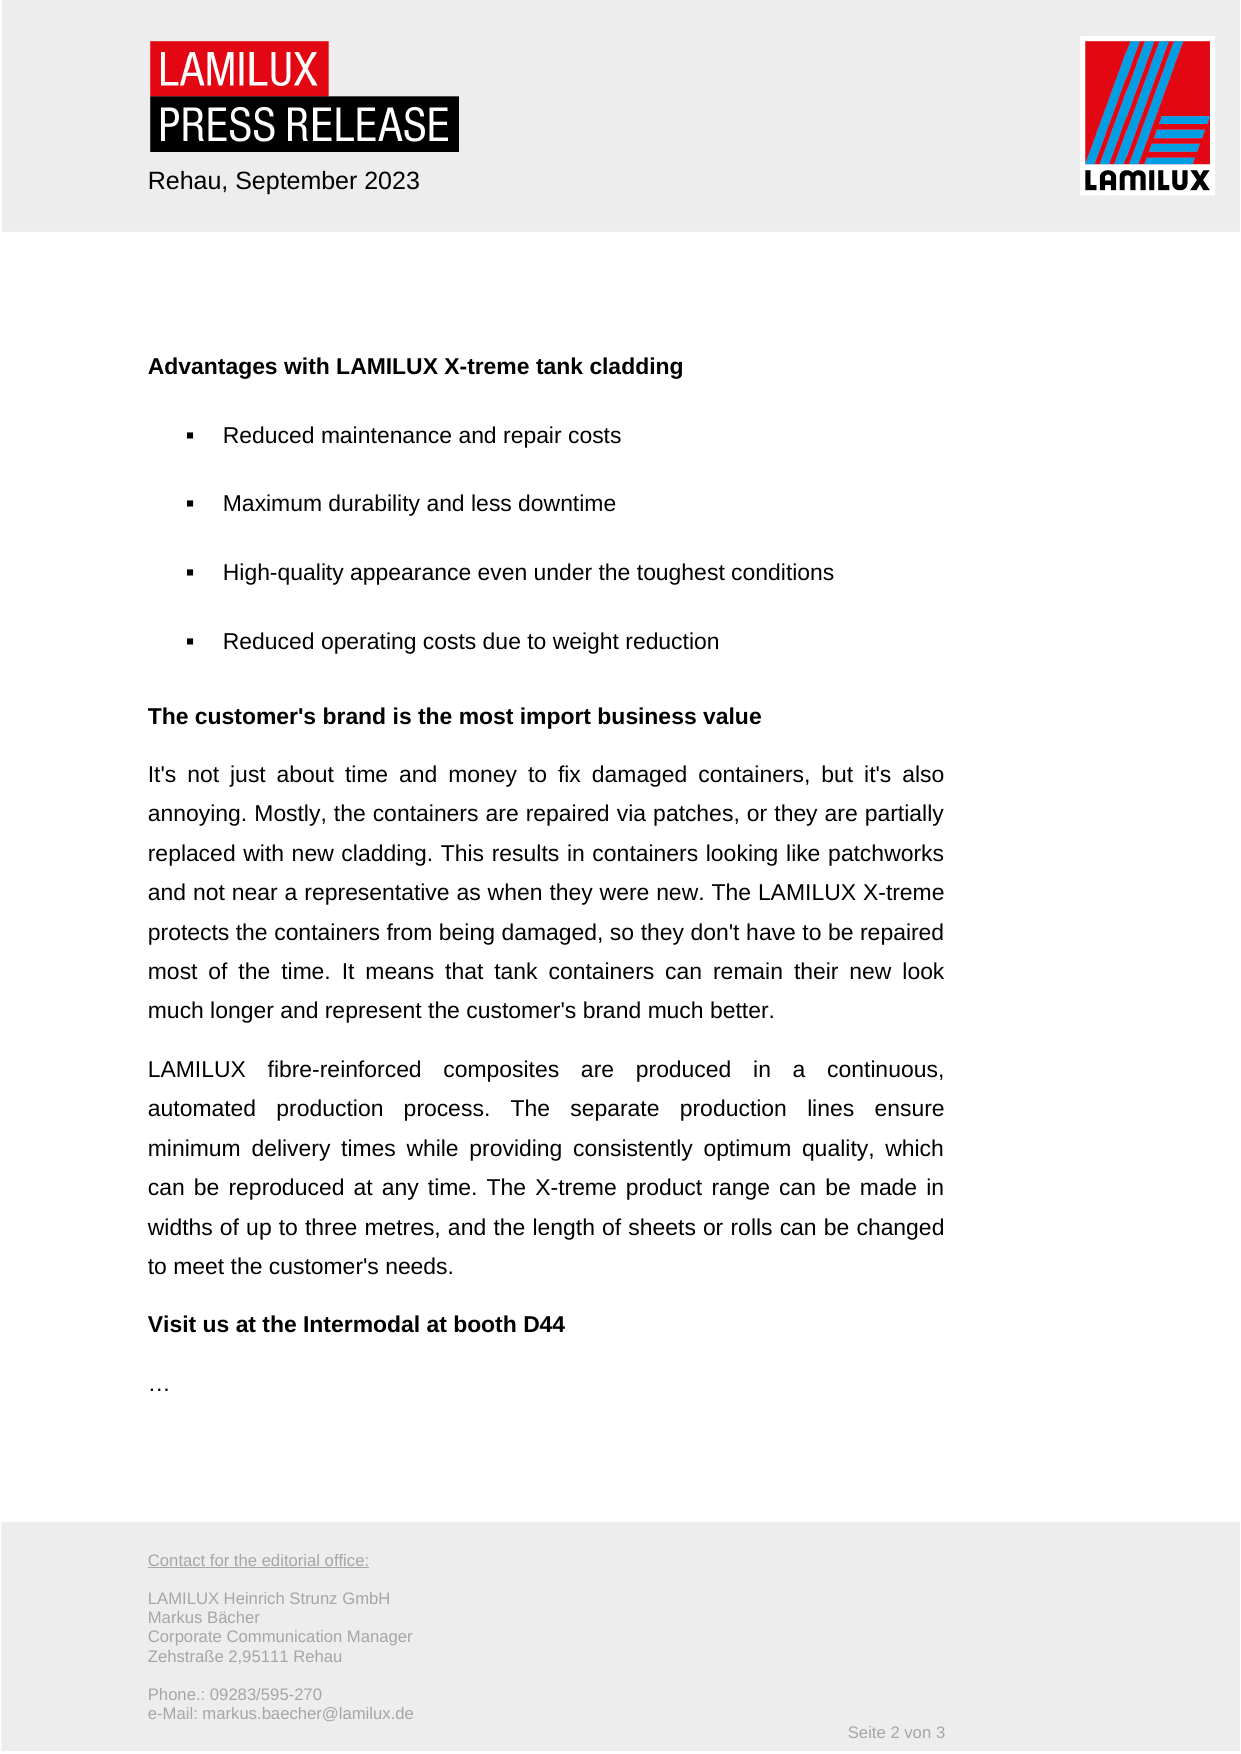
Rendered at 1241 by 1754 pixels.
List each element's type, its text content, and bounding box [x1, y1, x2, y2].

text … [148, 1369, 945, 1396]
list High-quality appearance even under the toughest conditions [185, 559, 945, 585]
picture [1, 0, 1241, 232]
list Reduced maintenance and repair costs [185, 422, 945, 448]
text The customer's brand is the most import business value [148, 703, 945, 729]
text LAMILUX fibre-reinforced composites are produced in a continuous, automated production process. The separate production lines ensure minimum delivery times while providing consistently optimum quality, which can be reproduced at any time. The X-treme product range can be made in widths of up to three metres, and the length of sheets or rolls can be changed to meet the customer's needs. [148, 1056, 945, 1279]
text Advantages with LAMILUX X-treme tank cladding [148, 353, 945, 379]
text It's not just about time and money to fix damaged containers, but it's also annoying. Mostly, the containers are repaired via patches, or they are partially replaced with new cladding. This results in containers looking like patchworks and not near a representative as when they were new. The LAMILUX X-treme protects the containers from being damaged, so they don't have to be repaired most of the time. It means that tank containers can remain their new look much longer and represent the customer's brand much better. [148, 761, 945, 1024]
text Visit us at the Intermodal at booth D44 [148, 1311, 945, 1338]
list Reduced operating costs due to weight reduction [185, 628, 945, 654]
list Maximum durability and less downtime [185, 490, 945, 517]
picture [1, 1522, 1241, 1751]
